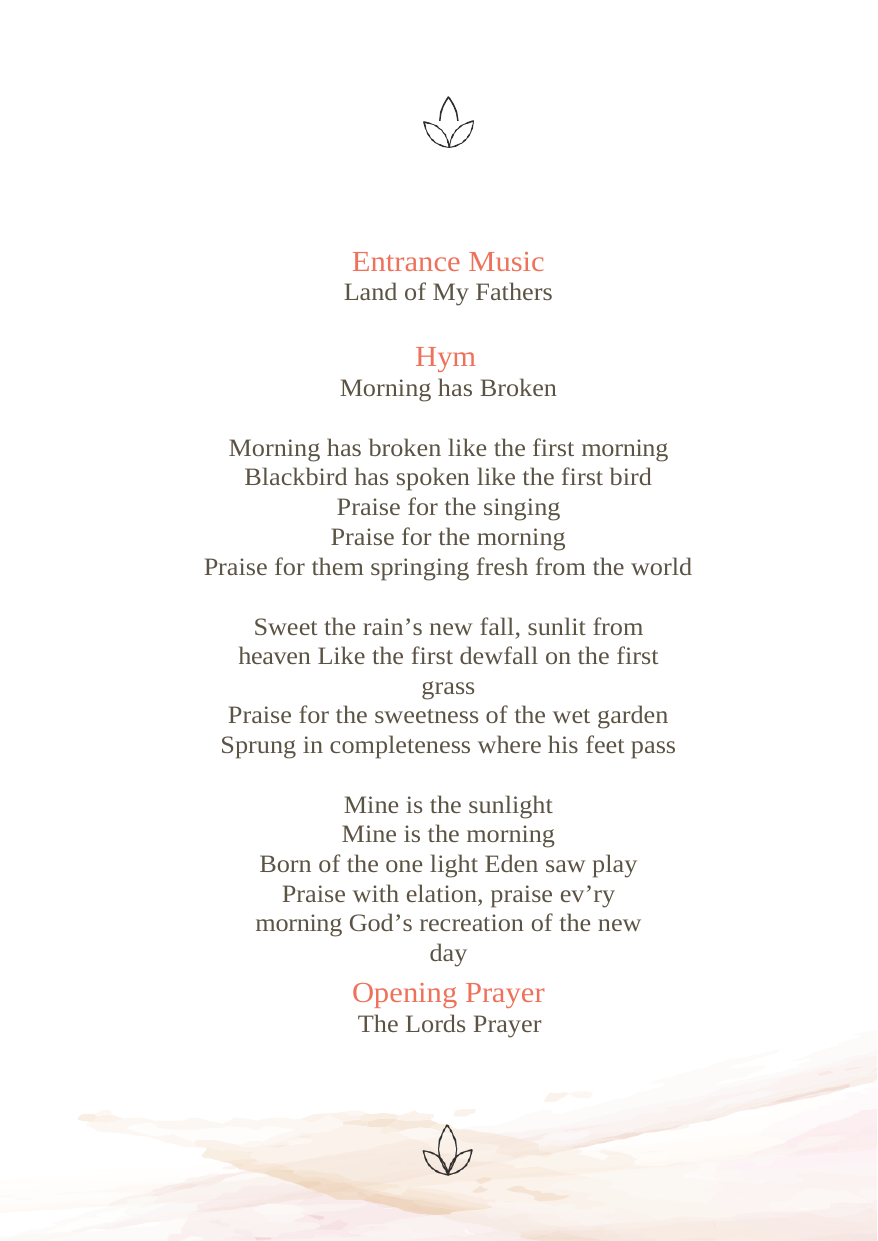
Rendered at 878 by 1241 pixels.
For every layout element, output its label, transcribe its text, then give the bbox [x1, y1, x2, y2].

subtitle Entrance Music [117, 244, 779, 277]
text Praise for the morning [117, 522, 779, 550]
text Praise for them springing fresh from the world [117, 552, 779, 580]
text Born of the one light Eden saw play Praise with elation, praise ev’ry morning God’s recreation of the new day [239, 849, 657, 967]
text Morning has Broken [117, 373, 779, 401]
picture [0, 1021, 877, 1241]
text Mine is the sunlight Mine is the morning [332, 790, 564, 848]
picture [445, 1021, 451, 1031]
text Land of My Fathers [117, 277, 779, 306]
text Sweet the rain’s new fall, sunlit from heaven Like the first dewfall on the first grass [218, 612, 678, 699]
picture [424, 1021, 431, 1031]
subtitle Hym [112, 339, 779, 372]
picture [423, 120, 474, 148]
text Morning has broken like the first morning Blackbird has spoken like the first bird Praise for the singing [218, 433, 678, 521]
text Praise for the sweetness of the wet garden Sprung in completeness where his feet pass [218, 701, 678, 759]
